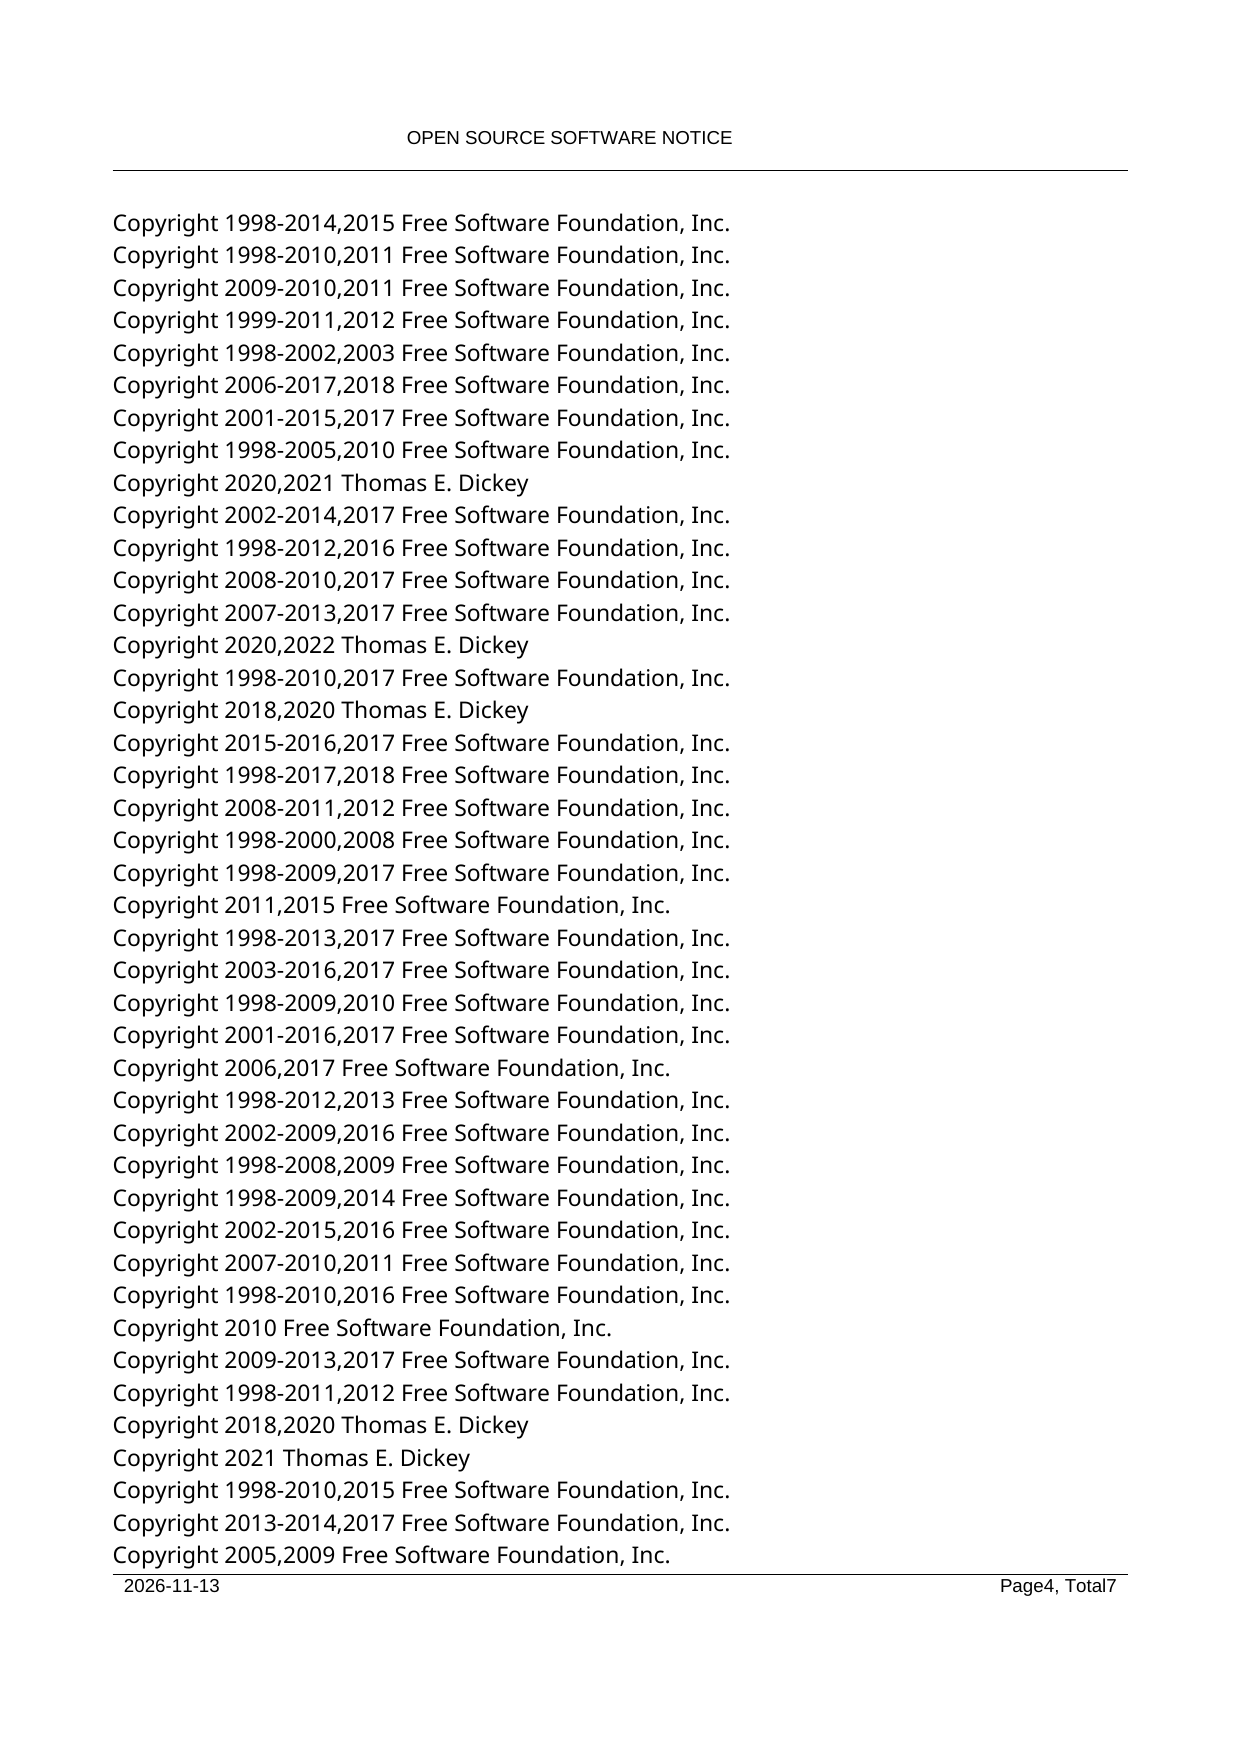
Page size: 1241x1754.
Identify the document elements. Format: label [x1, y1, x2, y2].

text [112, 206, 1128, 1571]
